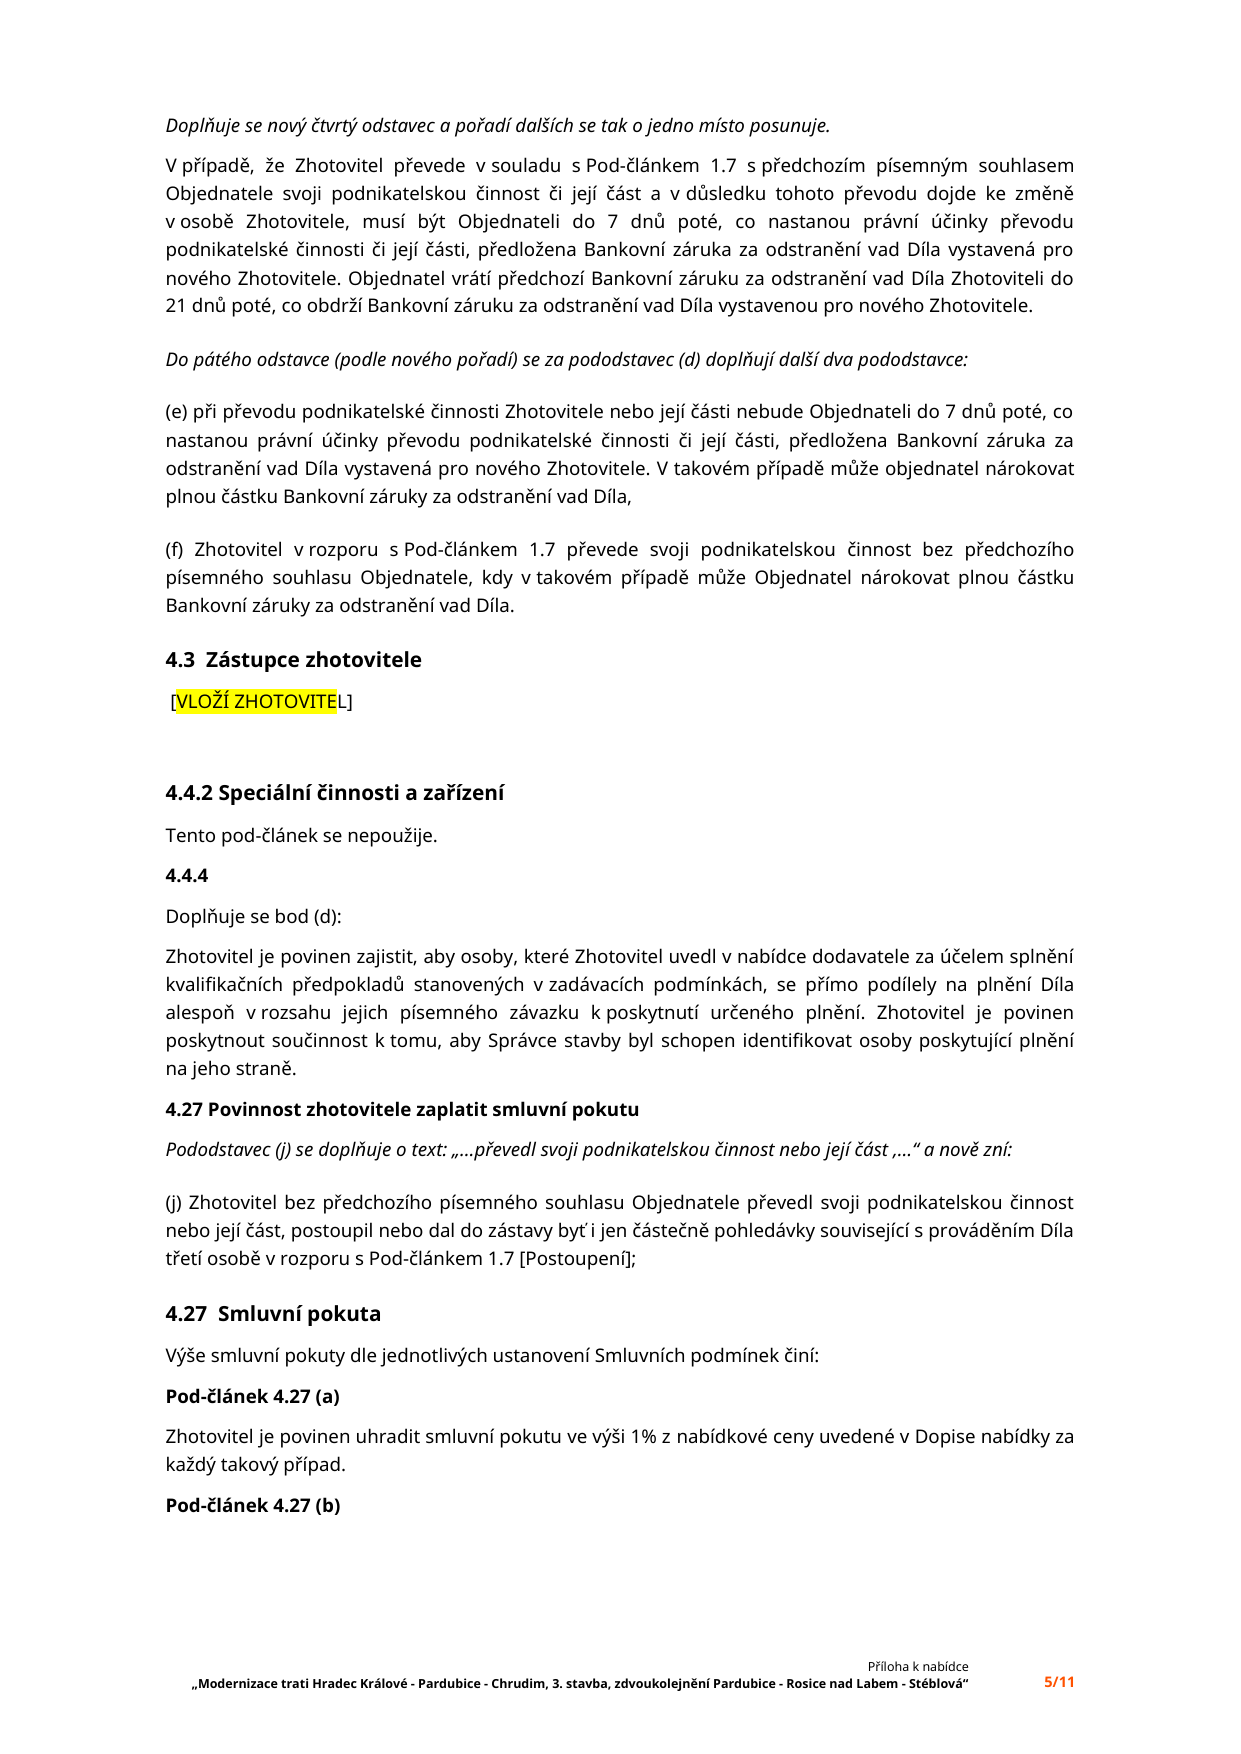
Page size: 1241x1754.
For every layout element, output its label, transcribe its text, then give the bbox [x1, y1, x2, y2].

text 4.4.4 [165, 862, 1075, 888]
text (j) Zhotovitel bez předchozího písemného souhlasu Objednatele převedl svoji podnikatelskou činnost nebo její část, postoupil nebo dal do zástavy byť i jen částečně pohledávky související s prováděním Díla třetí osobě v rozporu s Pod-článkem 1.7 [Postoupení]; [165, 1189, 1075, 1271]
text 4.3 Zástupce zhotovitele [165, 645, 1075, 673]
text Doplňuje se bod (d): [165, 903, 1075, 928]
text Do pátého odstavce (podle nového pořadí) se za pododstavec (d) doplňují další dva pododstavce: [165, 346, 1075, 371]
text V případě, že Zhotovitel převede v souladu s Pod-článkem 1.7 s předchozím písemným souhlasem Objednatele svoji podnikatelskou činnost či její část a v důsledku tohoto převodu dojde ke změně v osobě Zhotovitele, musí být Objednateli do 7 dnů poté, co nastanou právní účinky převodu podnikatelské činnosti či její části, předložena Bankovní záruka za odstranění vad Díla vystavená pro nového Zhotovitele. Objednatel vrátí předchozí Bankovní záruku za odstranění vad Díla Zhotoviteli do 21 dnů poté, co obdrží Bankovní záruku za odstranění vad Díla vystavenou pro nového Zhotovitele. [165, 153, 1075, 318]
text (f) Zhotovitel v rozporu s Pod-článkem 1.7 převede svoji podnikatelskou činnost bez předchozího písemného souhlasu Objednatele, kdy v takovém případě může Objednatel nárokovat plnou částku Bankovní záruky za odstranění vad Díla. [165, 536, 1075, 617]
text 4.27 Smluvní pokuta [165, 1299, 1075, 1327]
text Tento pod-článek se nepoužije. [165, 822, 1075, 847]
text 4.4.2 Speciální činnosti a zařízení [165, 778, 1075, 807]
text 4.27 Povinnost zhotovitele zaplatit smluvní pokutu [165, 1096, 1075, 1122]
text (e) při převodu podnikatelské činnosti Zhotovitele nebo její části nebude Objednateli do 7 dnů poté, co nastanou právní účinky převodu podnikatelské činnosti či její části, předložena Bankovní záruka za odstranění vad Díla vystavená pro nového Zhotovitele. V takovém případě může objednatel nárokovat plnou částku Bankovní záruky za odstranění vad Díla, [165, 399, 1075, 508]
text Pododstavec (j) se doplňuje o text: „…převedl svoji podnikatelskou činnost nebo její část ,…“ a nově zní: [165, 1137, 1075, 1162]
text Výše smluvní pokuty dle jednotlivých ustanovení Smluvních podmínek činí: [165, 1342, 1075, 1368]
text Pod-článek 4.27 (b) [165, 1492, 1075, 1517]
text Zhotovitel je povinen uhradit smluvní pokutu ve výši 1% z nabídkové ceny uvedené v Dopise nabídky za každý takový případ. [165, 1423, 1075, 1477]
text Doplňuje se nový čtvrtý odstavec a pořadí dalších se tak o jedno místo posunuje. [165, 112, 1075, 138]
text [VLOŽÍ ZHOTOVITEL] [337, 689, 1075, 714]
text Zhotovitel je povinen zajistit, aby osoby, které Zhotovitel uvedl v nabídce dodavatele za účelem splnění kvalifikačních předpokladů stanovených v zadávacích podmínkách, se přímo podílely na plnění Díla alespoň v rozsahu jejich písemného závazku k poskytnutí určeného plnění. Zhotovitel je povinen poskytnout součinnost k tomu, aby Správce stavby byl schopen identifikovat osoby poskytující plnění na jeho straně. [165, 943, 1075, 1081]
text Pod-článek 4.27 (a) [165, 1383, 1075, 1408]
